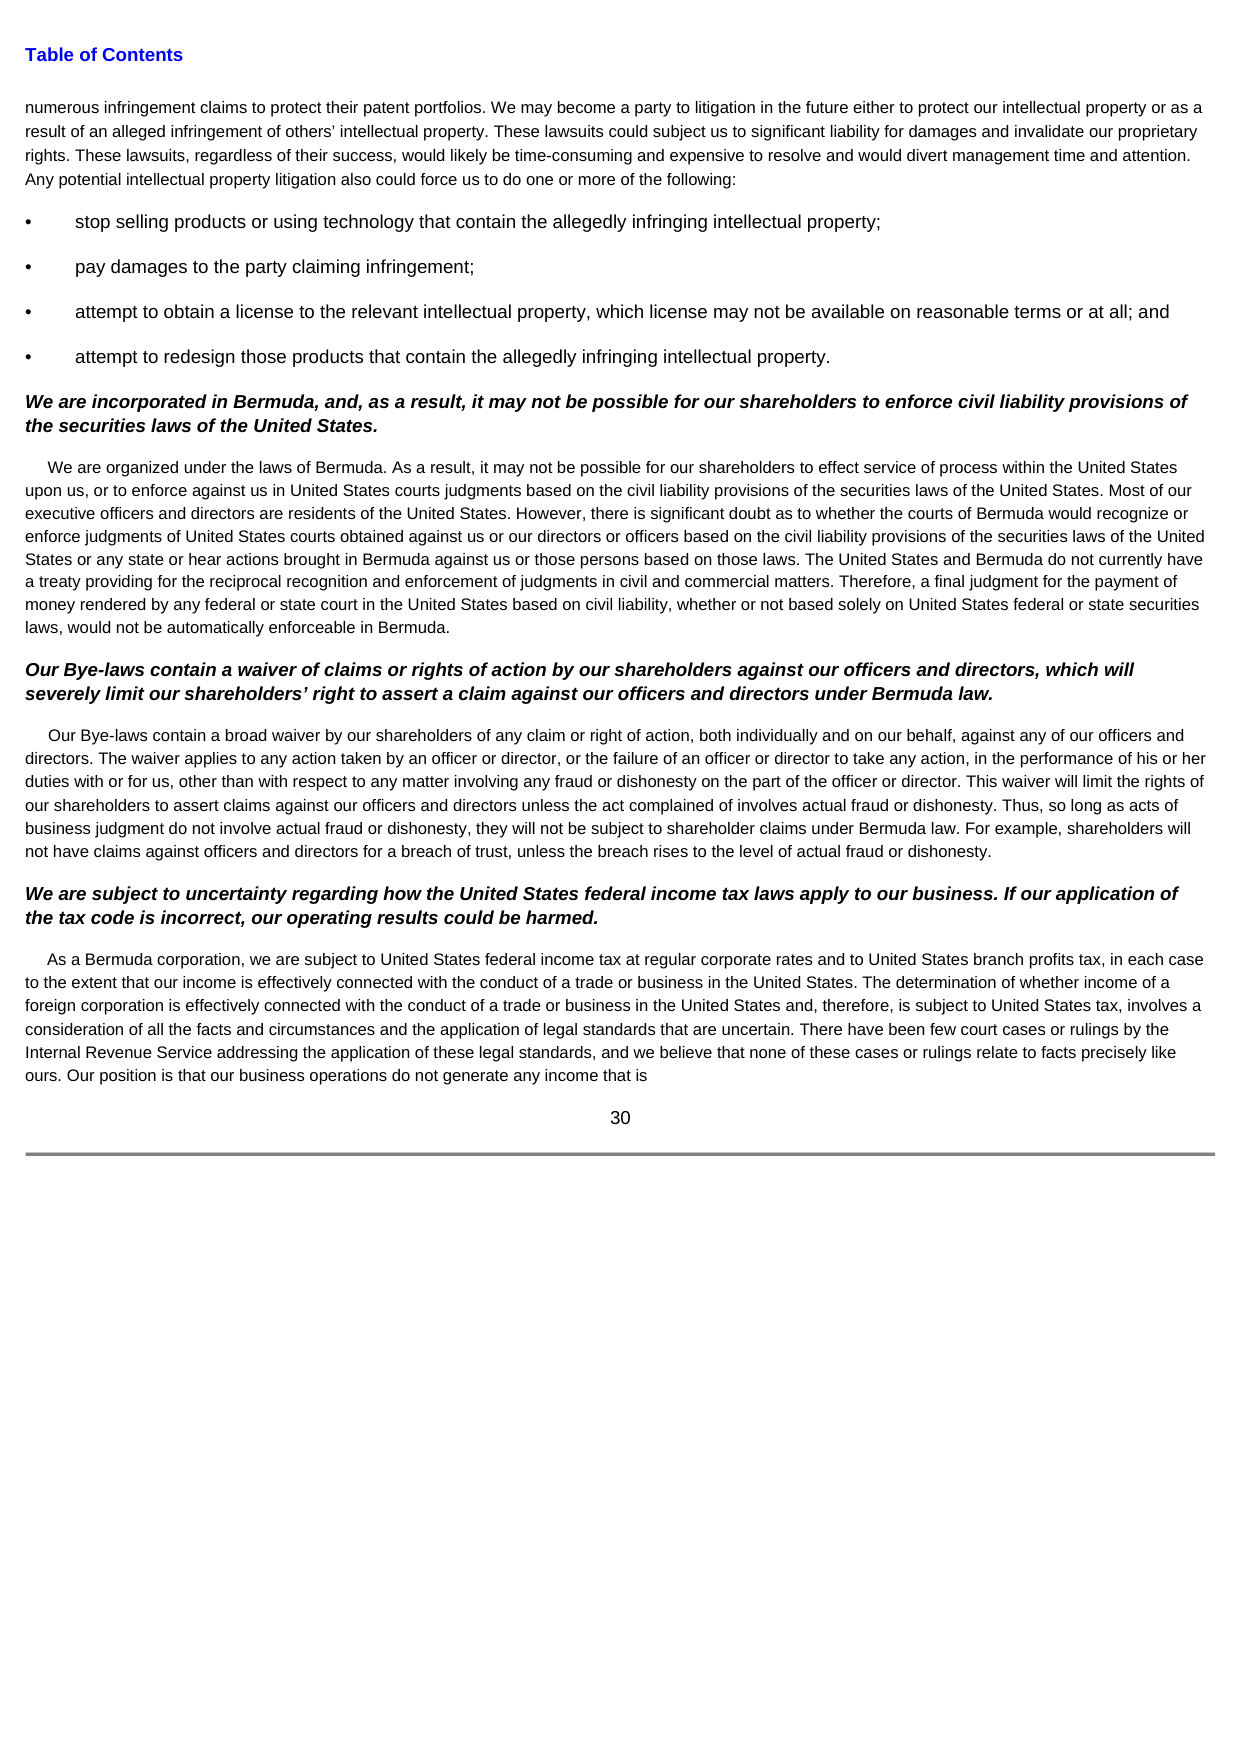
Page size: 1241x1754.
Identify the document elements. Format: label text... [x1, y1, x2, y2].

text Table of Contents [25, 44, 1215, 65]
text Our Bye-laws contain a broad waiver by our shareholders of any claim or right of action, both individually and on our behalf, against any of our officers and directors. The waiver applies to any action taken by an officer or director, or the failure of an officer or director to take any action, in the performance of his or her duties with or for us, other than with respect to any matter involving any fraud or dishonesty on the part of the officer or director. This waiver will limit the rights of our shareholders to assert claims against our officers and directors unless the act complained of involves actual fraud or dishonesty. Thus, so long as acts of business judgment do not involve actual fraud or dishonesty, they will not be subject to shareholder claims under Bermuda law. For example, shareholders will not have claims against officers and directors for a breach of trust, unless the breach rises to the level of actual fraud or dishonesty. [25, 726, 1215, 861]
text Our Bye-laws contain a waiver of claims or rights of action by our shareholders against our officers and directors, which will severely limit our shareholders’ right to assert a claim against our officers and directors under Bermuda law. [25, 659, 1213, 704]
text As a Bermuda corporation, we are subject to United States federal income tax at regular corporate rates and to United States branch profits tax, in each case to the extent that our income is effectively connected with the conduct of a trade or business in the United States. The determination of whether income of a foreign corporation is effectively connected with the conduct of a trade or business in the United States and, therefore, is subject to United States tax, involves a consideration of all the facts and circumstances and the application of legal standards that are uncertain. There have been few court cases or rulings by the Internal Revenue Service addressing the application of these legal standards, and we believe that none of these cases or rulings relate to facts precisely like ours. Our position is that our business operations do not generate any income that is [25, 950, 1215, 1085]
text We are subject to uncertainty regarding how the United States federal income tax laws apply to our business. If our application of the tax code is incorrect, our operating results could be harmed. [25, 883, 1190, 928]
text We are organized under the laws of Bermuda. As a result, it may not be possible for our shareholders to effect service of process within the United States upon us, or to enforce against us in United States courts judgments based on the civil liability provisions of the securities laws of the United States. Most of our executive officers and directors are residents of the United States. However, there is significant doubt as to whether the courts of Bermuda would recognize or enforce judgments of United States courts obtained against us or our directors or officers based on the civil liability provisions of the securities laws of the United States or any state or hear actions brought in Bermuda against us or those persons based on those laws. The United States and Bermuda do not currently have a treaty providing for the reciprocal recognition and enforcement of judgments in civil and commercial matters. Therefore, a final judgment for the payment of money rendered by any federal or state court in the United States based on civil liability, whether or not based solely on United States federal or state securities laws, would not be automatically enforceable in Bermuda. [25, 458, 1211, 637]
list stop selling products or using technology that contain the allegedly infringing intellectual property; [25, 211, 1215, 232]
list attempt to redesign those products that contain the allegedly infringing intellectual property. [25, 346, 1215, 367]
text 30 [25, 1107, 1215, 1128]
text numerous infringement claims to protect their patent portfolios. We may become a party to litigation in the future either to protect our intellectual property or as a result of an alleged infringement of others’ intellectual property. These lawsuits could subject us to significant liability for damages and invalidate our proprietary rights. These lawsuits, regardless of their success, would likely be time-consuming and expensive to resolve and would divert management time and attention. Any potential intellectual property litigation also could force us to do one or more of the following: [25, 98, 1211, 188]
picture [25, 1152, 1215, 1156]
text We are incorporated in Bermuda, and, as a result, it may not be possible for our shareholders to enforce civil liability provisions of the securities laws of the United States. [25, 391, 1199, 436]
list pay damages to the party claiming infringement; [25, 256, 1215, 277]
list attempt to obtain a license to the relevant intellectual property, which license may not be available on reasonable terms or at all; and [25, 301, 1215, 322]
